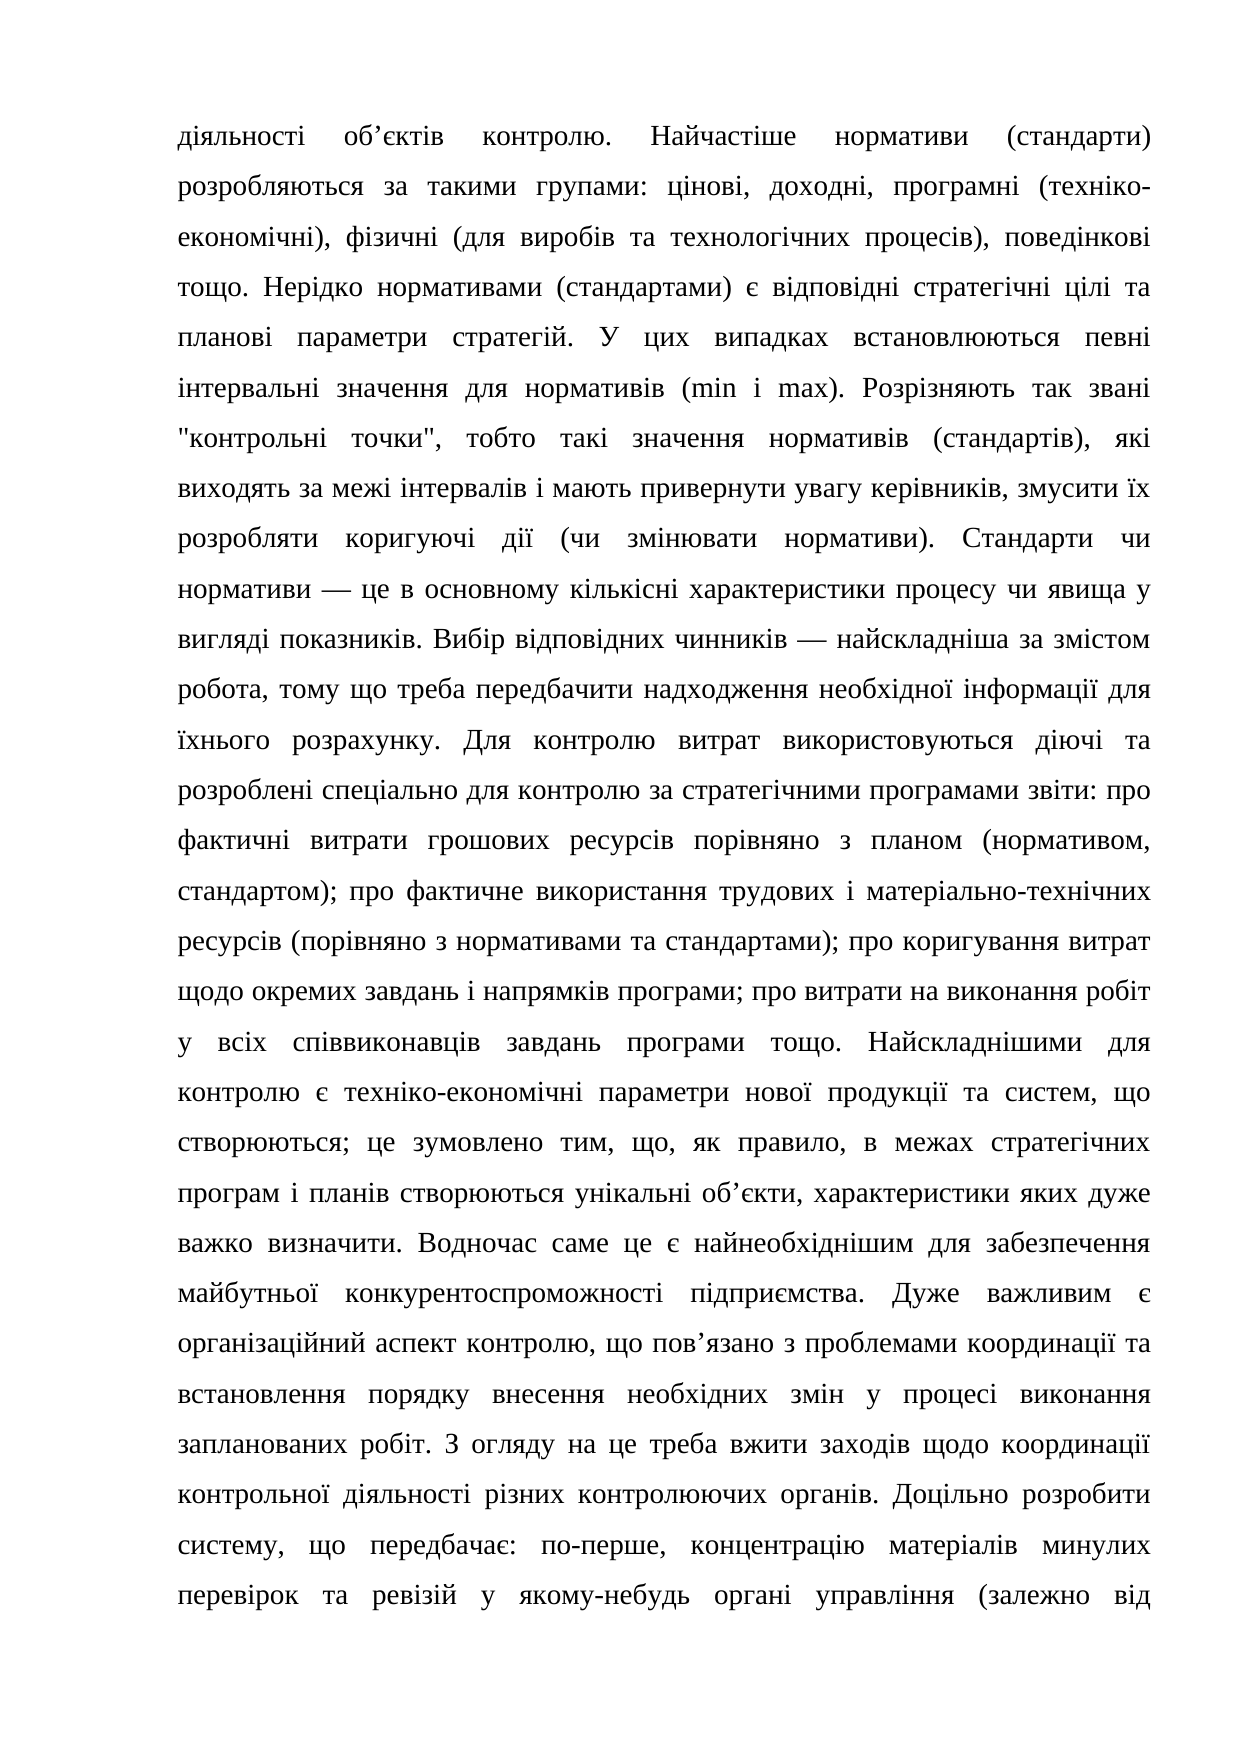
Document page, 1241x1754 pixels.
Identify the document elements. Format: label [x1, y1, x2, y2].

text [177, 118, 1152, 1611]
